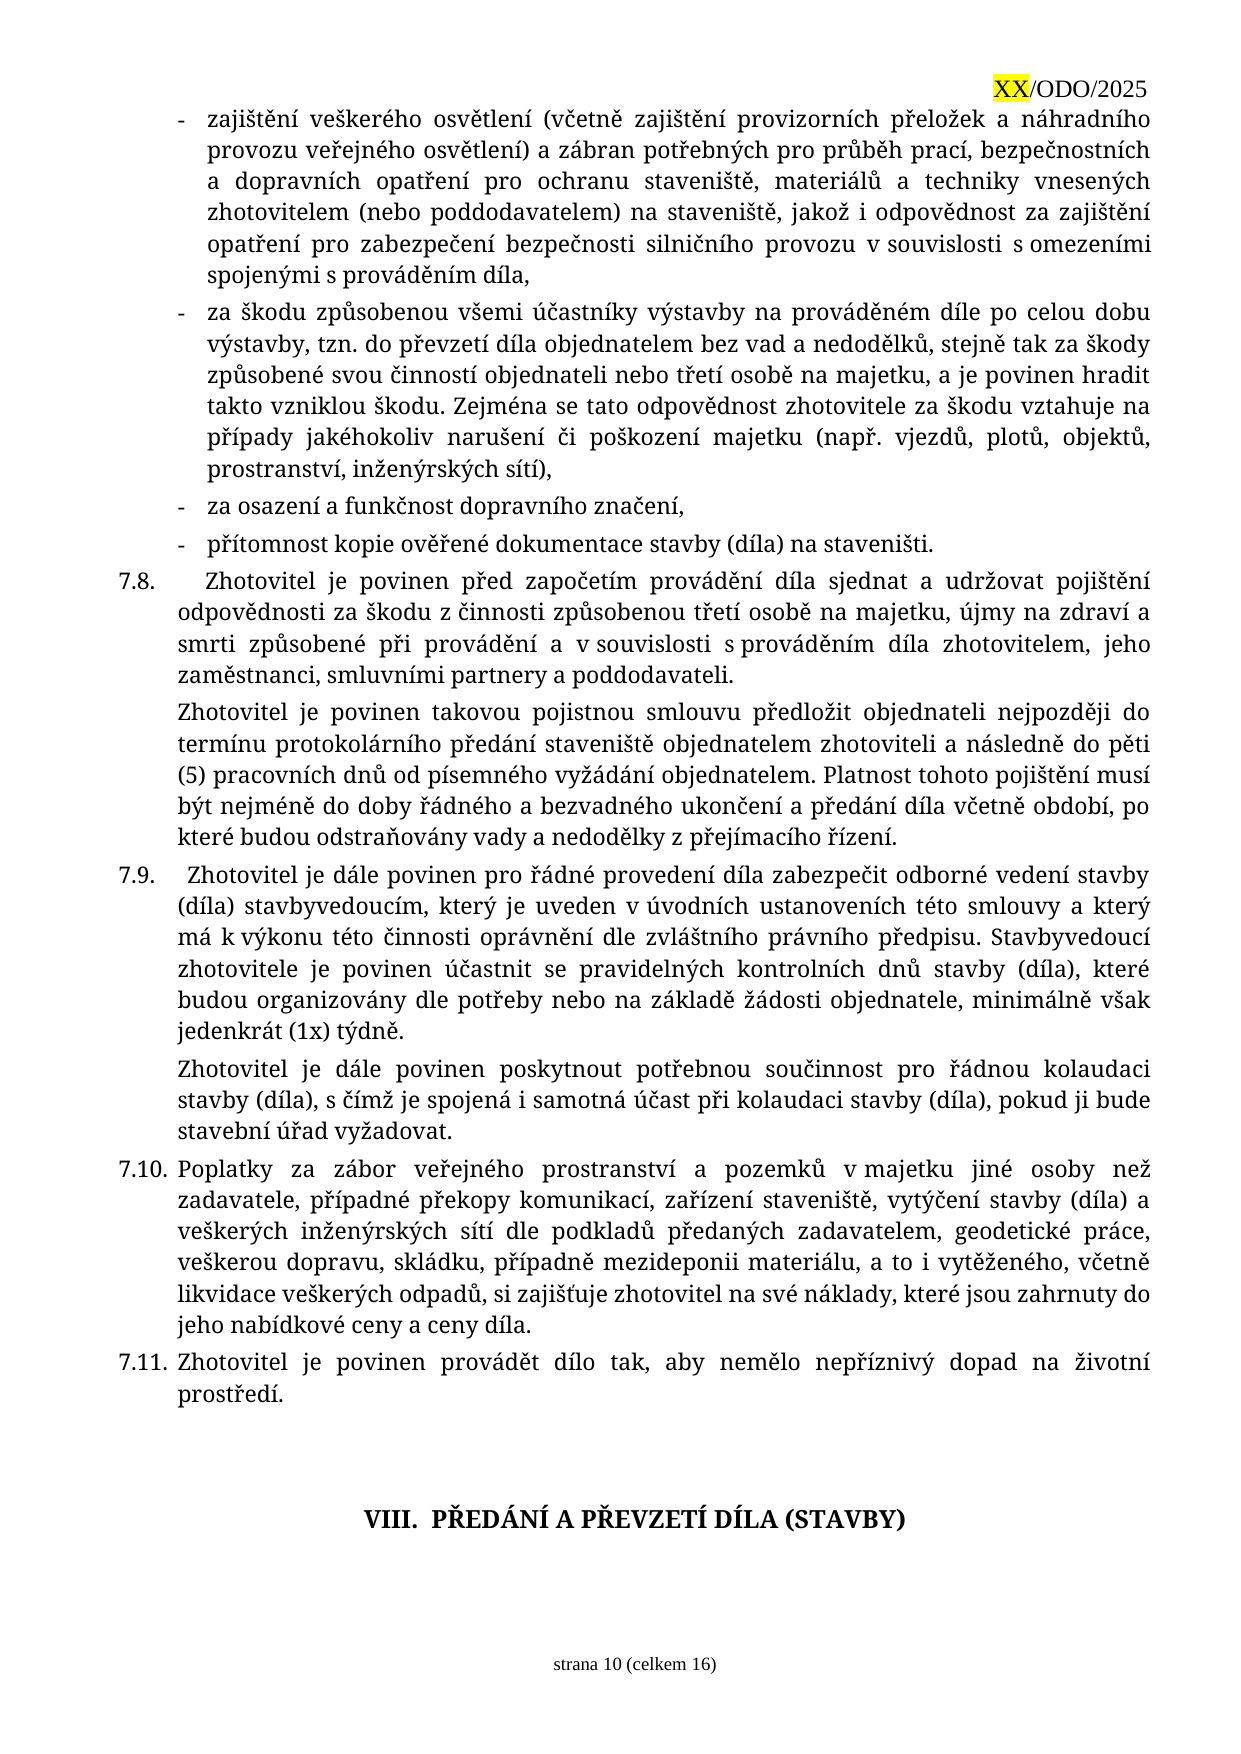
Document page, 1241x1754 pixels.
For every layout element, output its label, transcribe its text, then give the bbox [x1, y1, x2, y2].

list Poplatky za zábor veřejného prostranství a pozemků v majetku jiné osoby než zadavatele, případné překopy komunikací, zařízení staveniště, vytýčení stavby (díla) a veškerých inženýrských sítí dle podkladů předaných zadavatelem, geodetické práce, veškerou dopravu, skládku, případně mezideponii materiálu, a to i vytěženého, včetně likvidace veškerých odpadů, si zajišťuje zhotovitel na své náklady, které jsou zahrnuty do jeho nabídkové ceny a ceny díla. [118, 1152, 1152, 1340]
list Zhotovitel je povinen provádět dílo tak, aby nemělo nepříznivý dopad na životní prostředí. [118, 1346, 1152, 1409]
list přítomnost kopie ověřené dokumentace stavby (díla) na staveništi. [177, 527, 1152, 559]
text Zhotovitel je dále povinen poskytnout potřebnou součinnost pro řádnou kolaudaci stavby (díla), s čímž je spojená i samotná účast při kolaudaci stavby (díla), pokud ji bude stavební úřad vyžadovat. [177, 1052, 1152, 1146]
subtitle VIII. PŘEDÁNÍ A PŘEVZETÍ DÍLA (STAVBY) [118, 1501, 1152, 1535]
list Zhotovitel je povinen před započetím provádění díla sjednat a udržovat pojištění odpovědnosti za škodu z činnosti způsobenou třetí osobě na majetku, újmy na zdraví a smrti způsobené při provádění a v souvislosti s prováděním díla zhotovitelem, jeho zaměstnanci, smluvními partnery a poddodavateli. [118, 565, 1152, 690]
list za osazení a funkčnost dopravního značení, [177, 490, 1152, 521]
text Zhotovitel je povinen takovou pojistnou smlouvu předložit objednateli nejpozději do termínu protokolárního předání staveniště objednatelem zhotoviteli a následně do pěti (5) pracovních dnů od písemného vyžádání objednatelem. Platnost tohoto pojištění musí být nejméně do doby řádného a bezvadného ukončení a předání díla včetně období, po které budou odstraňovány vady a nedodělky z přejímacího řízení. [177, 696, 1152, 852]
list zajištění veškerého osvětlení (včetně zajištění provizorních přeložek a náhradního provozu veřejného osvětlení) a zábran potřebných pro průběh prací, bezpečnostních a dopravních opatření pro ochranu staveniště, materiálů a techniky vnesených zhotovitelem (nebo poddodavatelem) na staveniště, jakož i odpovědnost za zajištění opatření pro zabezpečení bezpečnosti silničního provozu v souvislosti s omezeními spojenými s prováděním díla, [177, 102, 1152, 290]
list Zhotovitel je dále povinen pro řádné provedení díla zabezpečit odborné vedení stavby (díla) stavbyvedoucím, který je uveden v úvodních ustanoveních této smlouvy a který má k výkonu této činnosti oprávnění dle zvláštního právního předpisu. Stavbyvedoucí zhotovitele je povinen účastnit se pravidelných kontrolních dnů stavby (díla), které budou organizovány dle potřeby nebo na základě žádosti objednatele, minimálně však jedenkrát (1x) týdně. [118, 859, 1152, 1046]
list za škodu způsobenou všemi účastníky výstavby na prováděném díle po celou dobu výstavby, tzn. do převzetí díla objednatelem bez vad a nedodělků, stejně tak za škody způsobené svou činností objednateli nebo třetí osobě na majetku, a je povinen hradit takto vzniklou škodu. Zejména se tato odpovědnost zhotovitele za škodu vztahuje na případy jakéhokoliv narušení či poškození majetku (např. vjezdů, plotů, objektů, prostranství, inženýrských sítí), [177, 296, 1152, 484]
